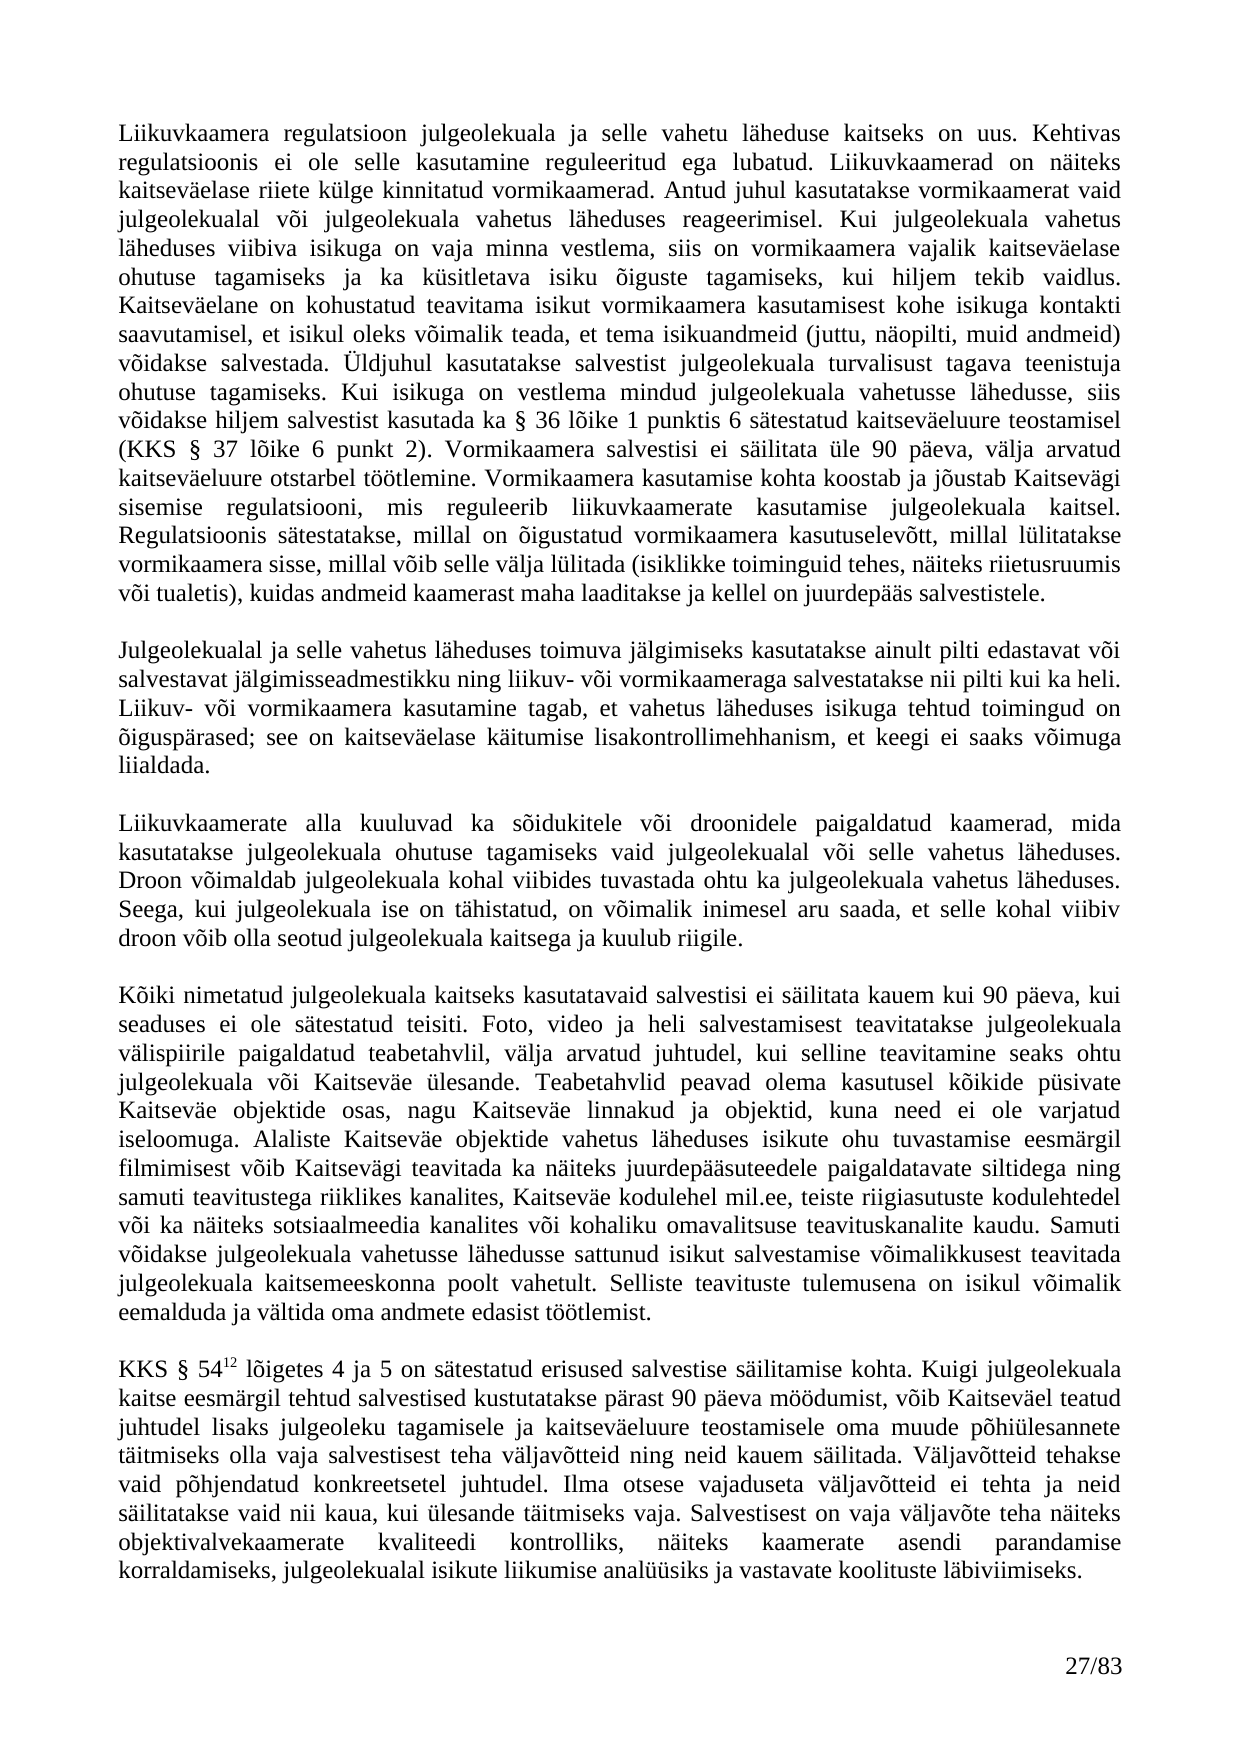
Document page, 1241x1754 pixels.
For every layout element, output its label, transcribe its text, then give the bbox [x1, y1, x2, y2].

text Kõiki nimetatud julgeolekuala kaitseks kasutatavaid salvestisi ei säilitata kauem kui 90 päeva, kui seaduses ei ole sätestatud teisiti. Foto, video ja heli salvestamisest teavitatakse julgeolekuala välispiirile paigaldatud teabetahvlil, välja arvatud juhtudel, kui selline teavitamine seaks ohtu julgeolekuala või Kaitseväe ülesande. Teabetahvlid peavad olema kasutusel kõikide püsivate Kaitseväe objektide osas, nagu Kaitseväe linnakud ja objektid, kuna need ei ole varjatud iseloomuga. Alaliste Kaitseväe objektide vahetus läheduses isikute ohu tuvastamise eesmärgil filmimisest võib Kaitsevägi teavitada ka näiteks juurdepääsuteedele paigaldatavate siltidega ning samuti teavitustega riiklikes kanalites, Kaitseväe kodulehel mil.ee, teiste riigiasutuste kodulehtedel või ka näiteks sotsiaalmeedia kanalites või kohaliku omavalitsuse teavituskanalite kaudu. Samuti võidakse julgeolekuala vahetusse lähedusse sattunud isikut salvestamise võimalikkusest teavitada julgeolekuala kaitsemeeskonna poolt vahetult. Selliste teavituste tulemusena on isikul võimalik eemalduda ja vältida oma andmete edasist töötlemist. [118, 981, 1122, 1326]
text KKS § 5412 lõigetes 4 ja 5 on sätestatud erisused salvestise säilitamise kohta. Kuigi julgeolekuala kaitse eesmärgil tehtud salvestised kustutatakse pärast 90 päeva möödumist, võib Kaitseväel teatud juhtudel lisaks julgeoleku tagamisele ja kaitseväeluure teostamisele oma muude põhiülesannete täitmiseks olla vaja salvestisest teha väljavõtteid ning neid kauem säilitada. Väljavõtteid tehakse vaid põhjendatud konkreetsetel juhtudel. Ilma otsese vajaduseta väljavõtteid ei tehta ja neid säilitatakse vaid nii kaua, kui ülesande täitmiseks vaja. Salvestisest on vaja väljavõte teha näiteks objektivalvekaamerate kvaliteedi kontrolliks, näiteks kaamerate asendi parandamise korraldamiseks, julgeolekualal isikute liikumise analüüsiks ja vastavate koolituste läbiviimiseks. [118, 1354, 1122, 1584]
text Liikuvkaamera regulatsioon julgeolekuala ja selle vahetu läheduse kaitseks on uus. Kehtivas regulatsioonis ei ole selle kasutamine reguleeritud ega lubatud. Liikuvkaamerad on näiteks kaitseväelase riiete külge kinnitatud vormikaamerad. Antud juhul kasutatakse vormikaamerat vaid julgeolekualal või julgeolekuala vahetus läheduses reageerimisel. Kui julgeolekuala vahetus läheduses viibiva isikuga on vaja minna vestlema, siis on vormikaamera vajalik kaitseväelase ohutuse tagamiseks ja ka küsitletava isiku õiguste tagamiseks, kui hiljem tekib vaidlus. Kaitseväelane on kohustatud teavitama isikut vormikaamera kasutamisest kohe isikuga kontakti saavutamisel, et isikul oleks võimalik teada, et tema isikuandmeid (juttu, näopilti, muid andmeid) võidakse salvestada. Üldjuhul kasutatakse salvestist julgeolekuala turvalisust tagava teenistuja ohutuse tagamiseks. Kui isikuga on vestlema mindud julgeolekuala vahetusse lähedusse, siis võidakse hiljem salvestist kasutada ka § 36 lõike 1 punktis 6 sätestatud kaitseväeluure teostamisel (KKS § 37 lõike 6 punkt 2). Vormikaamera salvestisi ei säilitata üle 90 päeva, välja arvatud kaitseväeluure otstarbel töötlemine. Vormikaamera kasutamise kohta koostab ja jõustab Kaitsevägi sisemise regulatsiooni, mis reguleerib liikuvkaamerate kasutamise julgeolekuala kaitsel. Regulatsioonis sätestatakse, millal on õigustatud vormikaamera kasutuselevõtt, millal lülitatakse vormikaamera sisse, millal võib selle välja lülitada (isiklikke toiminguid tehes, näiteks riietusruumis või tualetis), kuidas andmeid kaamerast maha laaditakse ja kellel on juurdepääs salvestistele. [118, 118, 1122, 607]
text Liikuvkaamerate alla kuuluvad ka sõidukitele või droonidele paigaldatud kaamerad, mida kasutatakse julgeolekuala ohutuse tagamiseks vaid julgeolekualal või selle vahetus läheduses. Droon võimaldab julgeolekuala kohal viibides tuvastada ohtu ka julgeolekuala vahetus läheduses. Seega, kui julgeolekuala ise on tähistatud, on võimalik inimesel aru saada, et selle kohal viibiv droon võib olla seotud julgeolekuala kaitsega ja kuulub riigile. [118, 808, 1122, 952]
text Julgeolekualal ja selle vahetus läheduses toimuva jälgimiseks kasutatakse ainult pilti edastavat või salvestavat jälgimisseadmestikku ning liikuv- või vormikaameraga salvestatakse nii pilti kui ka heli. Liikuv- või vormikaamera kasutamine tagab, et vahetus läheduses isikuga tehtud toimingud on õiguspärased; see on kaitseväelase käitumise lisakontrollimehhanism, et keegi ei saaks võimuga liialdada. [118, 636, 1122, 779]
